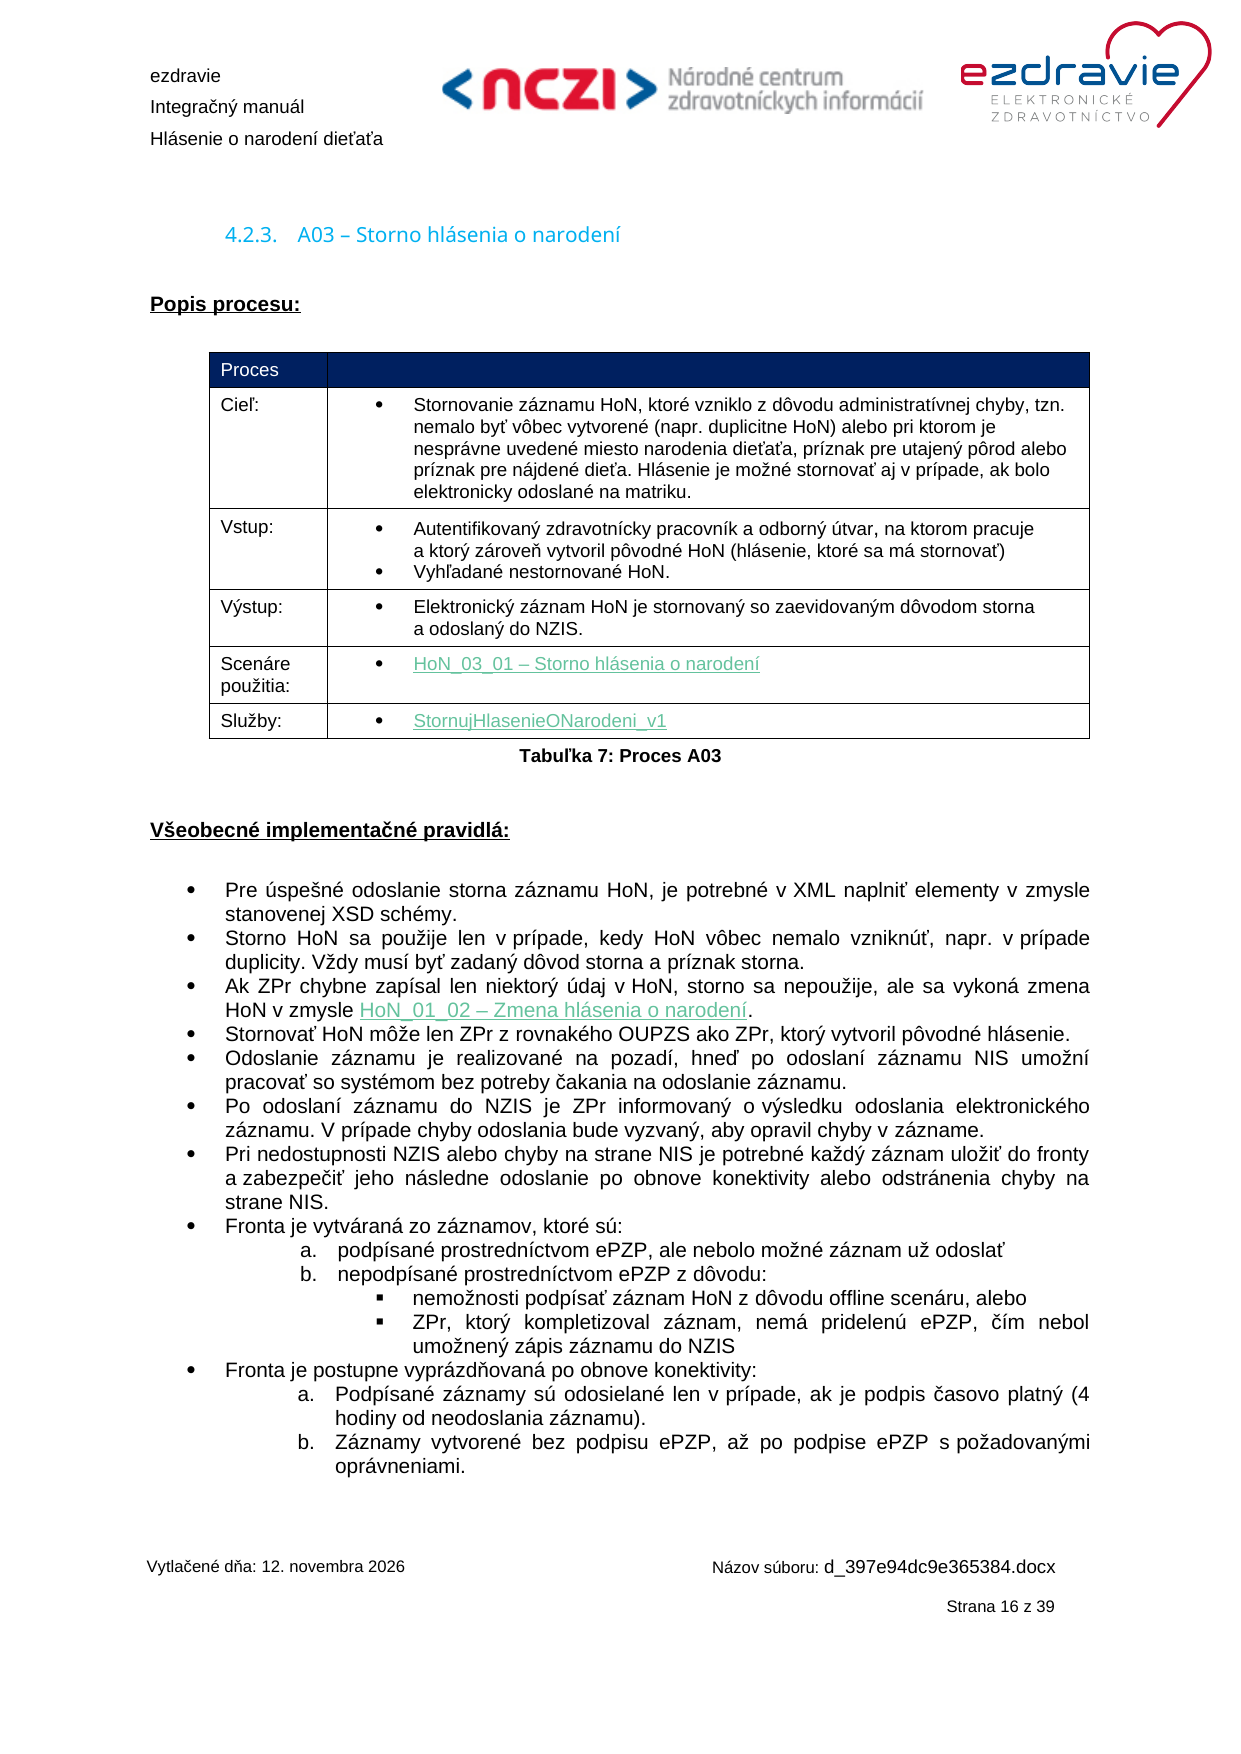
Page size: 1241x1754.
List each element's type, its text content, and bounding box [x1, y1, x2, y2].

list Pri nedostupnosti NZIS alebo chyby na strane NIS je potrebné každý záznam uložiť do fronty a zabezpečiť jeho následne odoslanie po obnove konektivity alebo odstránenia chyby na strane NIS. [187, 1142, 1090, 1214]
list Záznamy vytvorené bez podpisu ePZP, až po podpise ePZP s požadovanými oprávneniami. [297, 1430, 1090, 1478]
list Storno HoN sa použije len v prípade, kedy HoN vôbec nemalo vzniknúť, napr. v prípade duplicity. Vždy musí byť zadaný dôvod storna a príznak storna. [187, 926, 1090, 974]
list Po odoslaní záznamu do NZIS je ZPr informovaný o výsledku odoslania elektronického záznamu. V prípade chyby odoslania bude vyzvaný, aby opravil chyby v zázname. [187, 1094, 1090, 1142]
list Fronta je postupne vyprázdňovaná po obnove konektivity: [187, 1358, 1090, 1382]
list nepodpísané prostredníctvom ePZP z dôvodu: [300, 1262, 1090, 1286]
table_cell Služby: [210, 704, 327, 738]
table_cell HoN_03_01 – Storno hlásenia o narodení [328, 647, 1089, 702]
table_header Proces [210, 353, 327, 387]
list ZPr, ktorý kompletizoval záznam, nemá pridelenú ePZP, čím nebol umožnený zápis záznamu do NZIS [375, 1310, 1090, 1358]
table_header [328, 353, 1089, 387]
list Ak ZPr chybne zapísal len niektorý údaj v HoN, storno sa nepoužije, ale sa vykoná zmena HoN v zmysle HoN_01_02 – Zmena hlásenia o narodení. [187, 974, 1090, 1022]
table_cell Stornovanie záznamu HoN, ktoré vzniklo z dôvodu administratívnej chyby, tzn. nemalo byť vôbec vytvorené (napr. duplicitne HoN) alebo pri ktorom je nesprávne uvedené miesto narodenia dieťaťa, príznak pre utajený pôrod alebo príznak pre nájdené dieťa. Hlásenie je možné stornovať aj v prípade, ak bolo elektronicky odoslané na matriku. [328, 388, 1089, 508]
list Podpísané záznamy sú odosielané len v prípade, ak je podpis časovo platný (4 hodiny od neodoslania záznamu). [297, 1382, 1090, 1430]
table_cell StornujHlasenieONarodeni_v1 [328, 704, 1089, 738]
subtitle A03 – Storno hlásenia o narodení [225, 220, 1090, 249]
picture [961, 21, 1212, 128]
list Stornovať HoN môže len ZPr z rovnakého OUPZS ako ZPr, ktorý vytvoril pôvodné hlásenie. [187, 1022, 1090, 1046]
list nemožnosti podpísať záznam HoN z dôvodu offline scenáru, alebo [375, 1286, 1090, 1310]
table_cell Autentifikovaný zdravotnícky pracovník a odborný útvar, na ktorom pracuje a ktorý zároveň vytvoril pôvodné HoN (hlásenie, ktoré sa má stornovať) Vyhľadané nestornované HoN. [328, 509, 1089, 589]
text Všeobecné implementačné pravidlá: [150, 818, 1090, 842]
list podpísané prostredníctvom ePZP, ale nebolo možné záznam už odoslať [300, 1238, 1090, 1262]
text Tabuľka 7: Proces A03 [150, 745, 1090, 767]
table_cell Vstup: [210, 509, 327, 589]
table_cell Cieľ: [210, 388, 327, 508]
list Fronta je vytváraná zo záznamov, ktoré sú: [187, 1214, 1090, 1238]
list Pre úspešné odoslanie storna záznamu HoN, je potrebné v XML naplniť elementy v zmysle stanovenej XSD schémy. [187, 878, 1090, 926]
table_cell Výstup: [210, 590, 327, 646]
picture [442, 67, 924, 114]
text Popis procesu: [150, 291, 1090, 315]
list Odoslanie záznamu je realizované na pozadí, hneď po odoslaní záznamu NIS umožní pracovať so systémom bez potreby čakania na odoslanie záznamu. [187, 1046, 1090, 1094]
table_cell Elektronický záznam HoN je stornovaný so zaevidovaným dôvodom storna a odoslaný do NZIS. [328, 590, 1089, 646]
table_cell Scenáre použitia: [210, 647, 327, 702]
